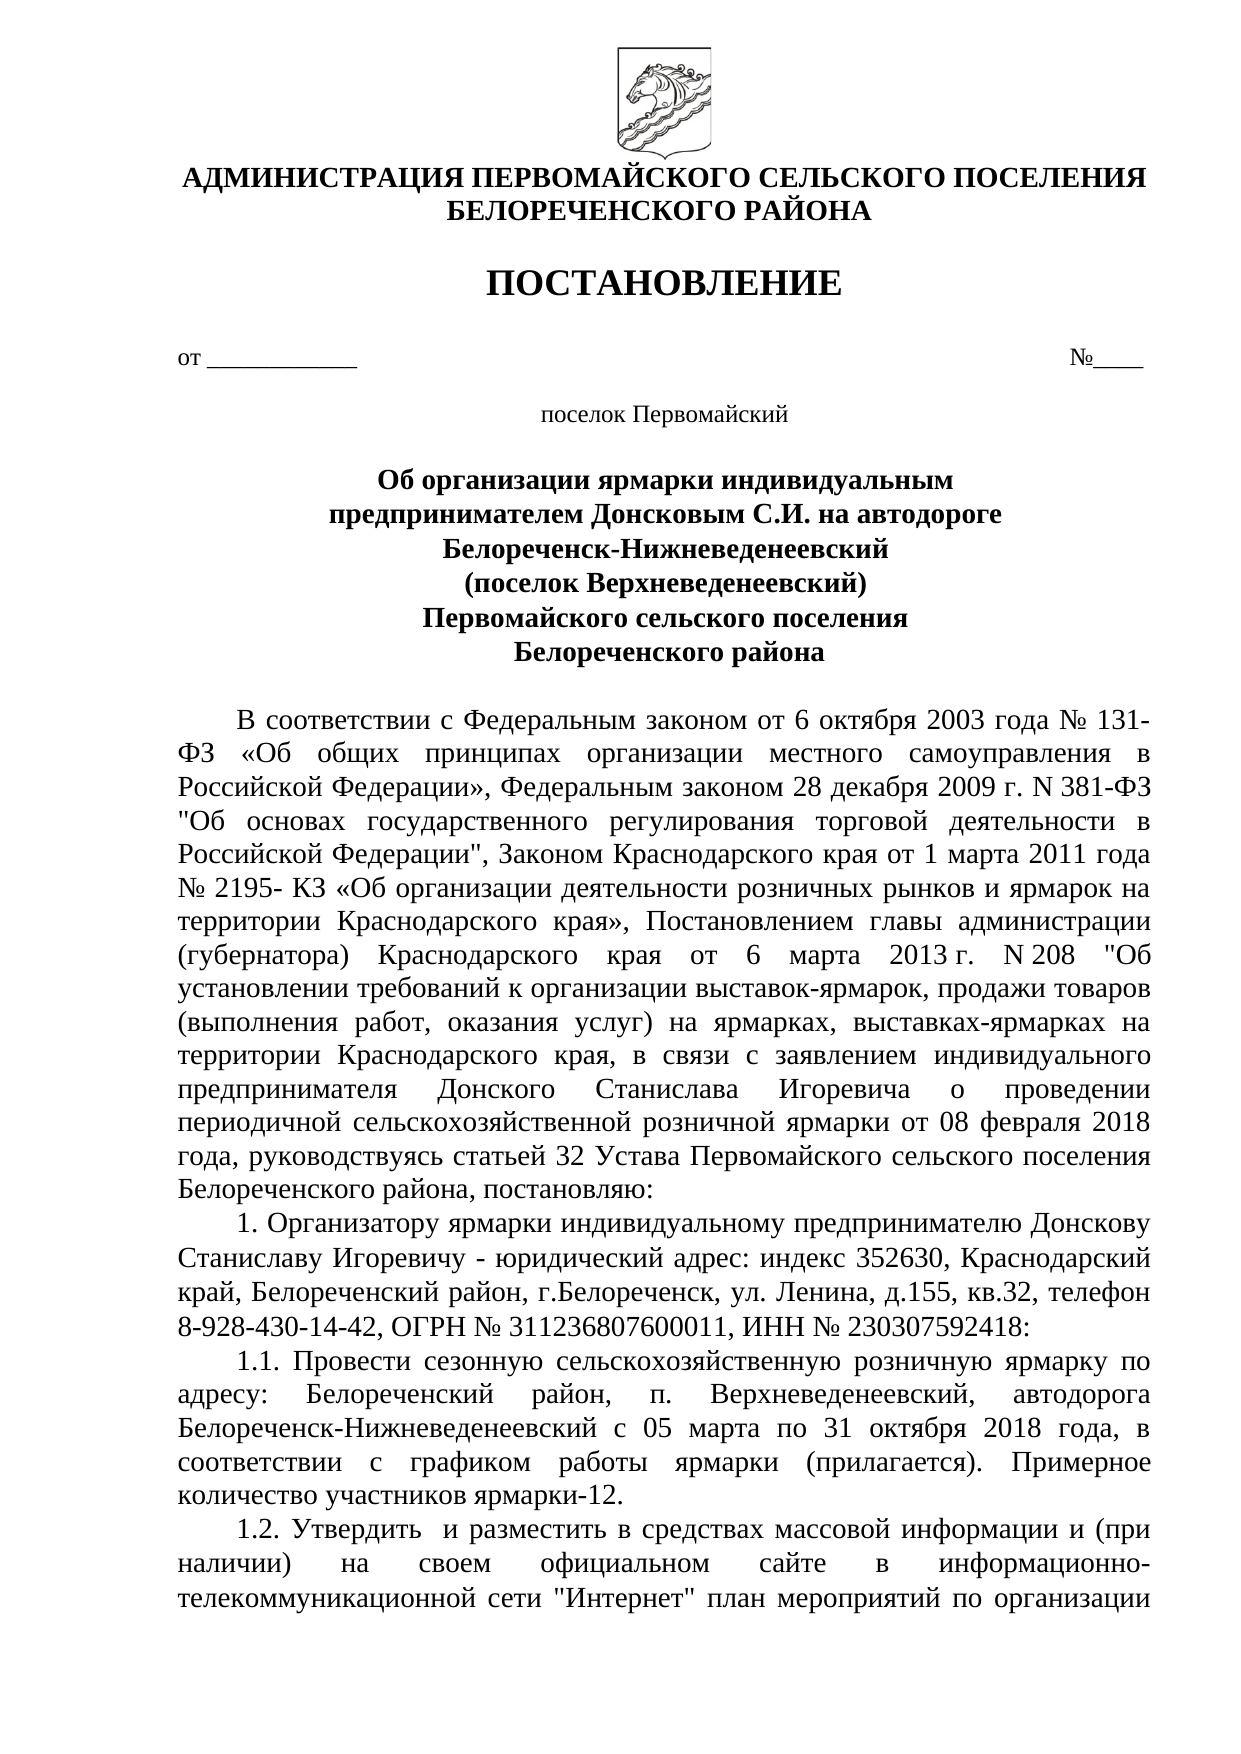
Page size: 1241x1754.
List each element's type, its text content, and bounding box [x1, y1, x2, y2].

text 1. Организатору ярмарки индивидуальному предпринимателю Донскову Станиславу Игоревичу - юридический адрес: индекс 352630, Краснодарский край, Белореченский район, г.Белореченск, ул. Ленина, д.155, кв.32, телефон 8-928-430-14-42, ОГРН № 311236807600011, ИНН № 230307592418: [177, 1205, 1152, 1343]
text Белореченского района [298, 634, 1033, 668]
text В соответствии с Федеральным законом от 6 октября 2003 года № 131-ФЗ «Об общих принципах организации местного самоуправления в Российской Федерации», Федеральным законом 28 декабря 2009 г. N 381-ФЗ "Об основах государственного регулирования торговой деятельности в Российской Федерации", Законом Краснодарского края от 1 марта 2011 года № 2195- КЗ «Об организации деятельности розничных рынков и ярмарок на территории Краснодарского края», Постановлением главы администрации (губернатора) Краснодарского края от 6 марта 2013 г. N 208 "Об установлении требований к организации выставок-ярмарок, продажи товаров (выполнения работ, оказания услуг) на ярмарках, выставках-ярмарках на территории Краснодарского края, в связи с заявлением индивидуального предпринимателя Донского Станислава Игоревича о проведении периодичной сельскохозяйственной розничной ярмарки от 08 февраля 2018 года, руководствуясь статьей 32 Устава Первомайского сельского поселения Белореченского района, постановляю: [177, 702, 1152, 1205]
text (поселок Верхневеденеевский) [298, 565, 1033, 599]
picture [617, 47, 712, 160]
text Первомайского сельского поселения [298, 599, 1033, 634]
text поселок Первомайский [177, 399, 1152, 428]
text ПОСТАНОВЛЕНИЕ [177, 260, 1152, 303]
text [177, 1511, 1152, 1614]
text БЕЛОРЕЧЕНСКОГО РАЙОНА [167, 193, 1152, 227]
text Об организации ярмарки индивидуальным предпринимателем Донсковым С.И. на автодороге Белореченск-Нижневеденеевский [298, 462, 1033, 565]
text АДМИНИСТРАЦИЯ ПЕРВОМАЙСКОГО СЕЛЬСКОГО ПОСЕЛЕНИЯ [177, 160, 1152, 193]
text 1.1. Провести сезонную сельскохозяйственную розничную ярмарку по адресу: Белореченский район, п. Верхневеденеевский, автодорога Белореченск-Нижневеденеевский с 05 марта по 31 октября 2018 года, в соответствии с графиком работы ярмарки (прилагается). Примерное количество участников ярмарки-12. [177, 1343, 1152, 1511]
text от ____________ №____ [177, 342, 1152, 371]
